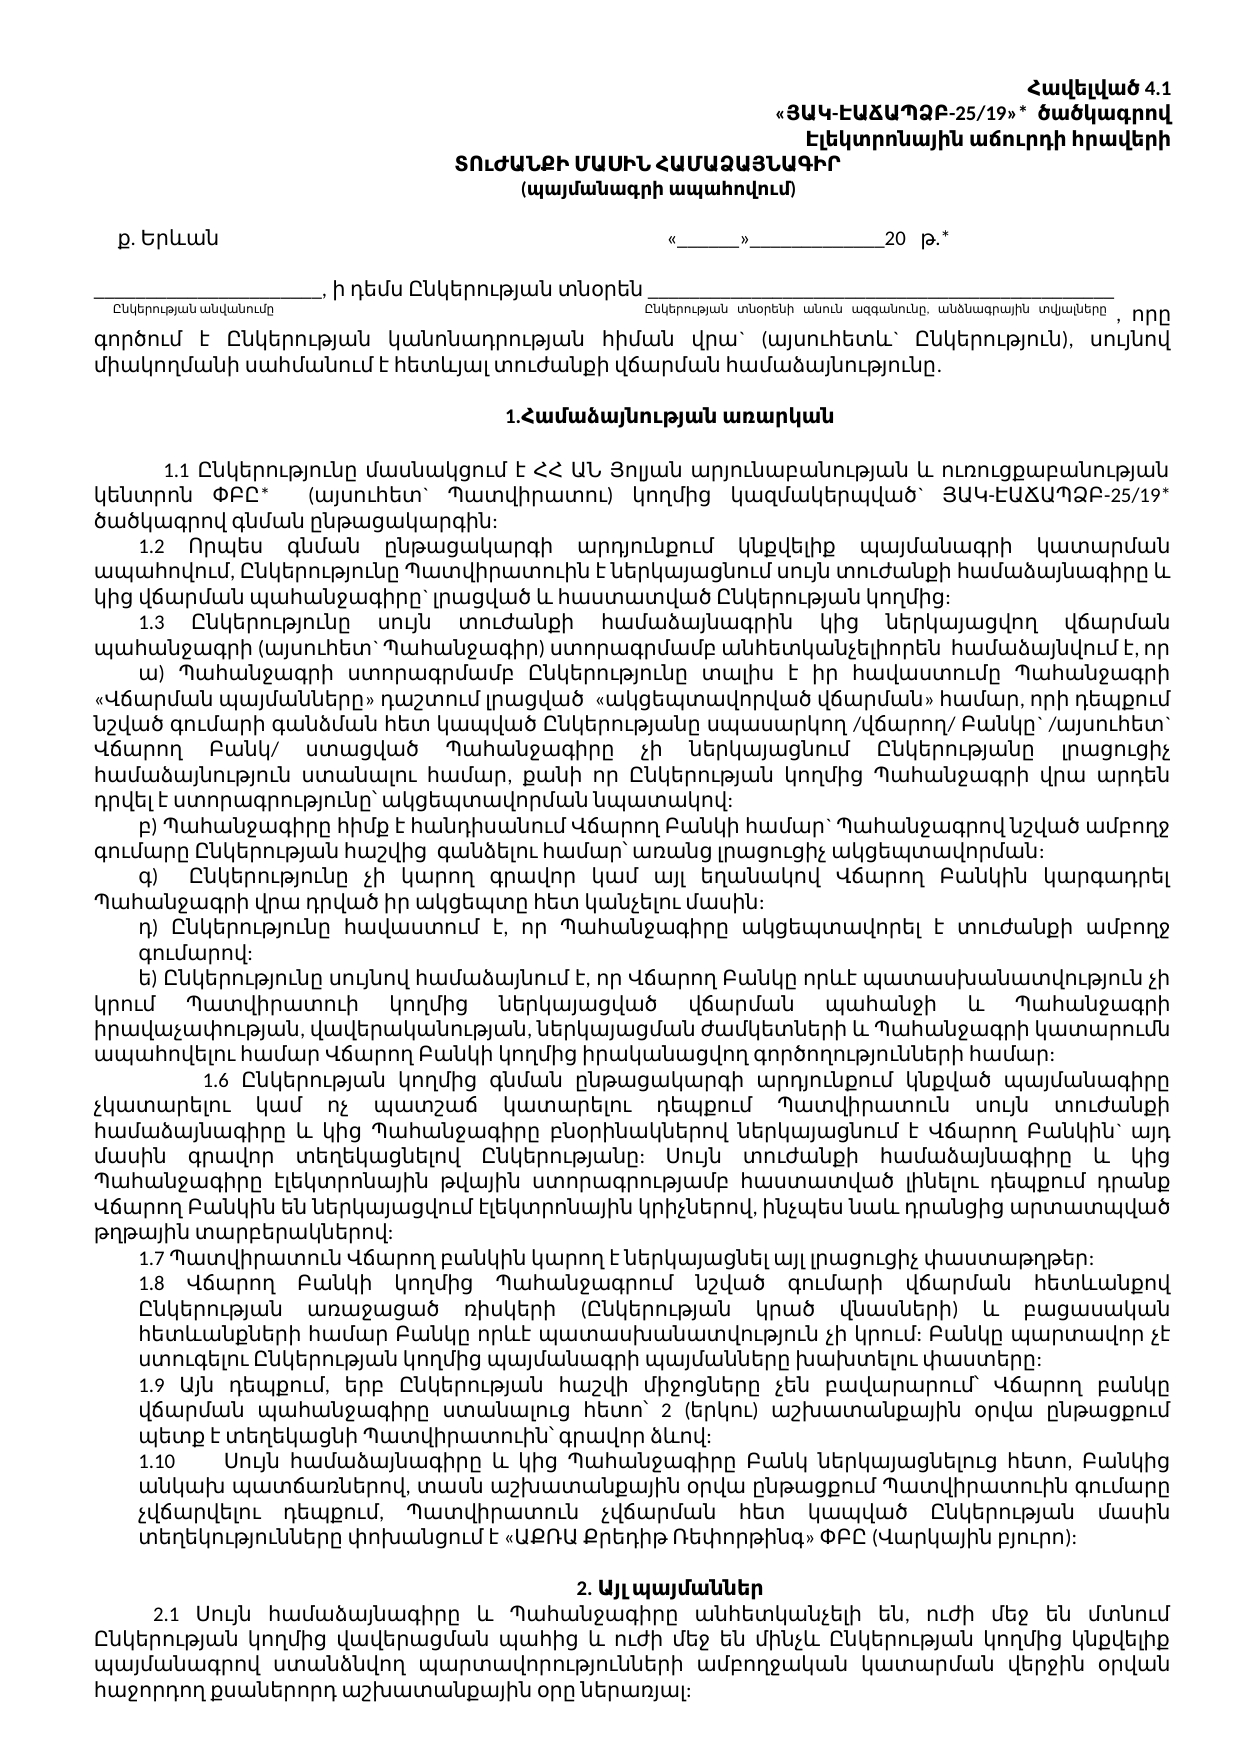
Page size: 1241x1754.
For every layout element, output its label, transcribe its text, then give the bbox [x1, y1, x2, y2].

text դ) Ընկերությունը հավաստում է, որ Պահանջագիրը ակցեպտավորել է տուժանքի ամբողջ գումարով: [138, 914, 1171, 965]
text ե) Ընկերությունը սույնով համաձայնում է, որ Վճարող Բանկը որևէ պատասխանատվություն չի կրում Պատվիրատուի կողմից ներկայացված վճարման պահանջի և Պահանջագրի իրավաչափության, վավերականության, ներկայացման ժամկետների և Պահանջագրի կատարումն ապահովելու համար Վճարող Բանկի կողմից իրականացվող գործողությունների համար: [94, 965, 1171, 1067]
text ա) Պահանջագրի ստորագրմամբ Ընկերությունը տալիս է իր հավաստումը Պահանջագրի «Վճարման պայմանները» դաշտում լրացված «ակցեպտավորված վճարման» համար, որի դեպքում նշված գումարի գանձման հետ կապված Ընկերությանը սպասարկող /վճարող/ Բանկը` /այսուհետ` Վճարող Բանկ/ ստացված Պահանջագիրը չի ներկայացնում Ընկերությանը լրացուցիչ համաձայնություն ստանալու համար, քանի որ Ընկերության կողմից Պահանջագրի վրա արդեն դրվել է ստորագրությունը՝ ակցեպտավորման նպատակով: [94, 660, 1171, 813]
text 1.10 Սույն համաձայնագիրը և կից Պահանջագիրը Բանկ ներկայացնելուց հետո, Բանկից անկախ պատճառներով, տասն աշխատանքային օրվա ընթացքում Պատվիրատուին գումարը չվճարվելու դեպքում, Պատվիրատուն չվճարման հետ կապված Ընկերության մասին տեղեկությունները փոխանցում է «ԱՔՌԱ Քրեդիթ Ռեփորթինգ» ՓԲԸ (Վարկային բյուրո): [138, 1448, 1171, 1550]
text 2. Այլ պայմաններ [169, 1575, 1171, 1601]
text 1.Համաձայնության առարկան [169, 403, 1171, 428]
text 1.3 Ընկերությունը սույն տուժանքի համաձայնագրին կից ներկայացվող վճարման պահանջագրի (այսուհետ` Պահանջագիր) ստորագրմամբ անհետկանչելիորեն համաձայնվում է, որ [94, 609, 1171, 660]
text Էլեկտրոնային աճուրդի հրավերի [94, 126, 1171, 151]
text Հավելված 4.1 [94, 75, 1171, 100]
text 1.1 Ընկերությունը մասնակցում է ՀՀ ԱՆ Յոլյան արյունաբանության և ուռուցքաբանության կենտրոն ՓԲԸ* (այսուհետ` Պատվիրատու) կողմից կազմակերպված` ՅԱԿ-ԷԱՃԱՊՁԲ-25/19* ծածկագրով գնման ընթացակարգին: [94, 457, 1171, 533]
text բ) Պահանջագիրը հիմք է հանդիսանում Վճարող Բանկի համար` Պահանջագրով նշված ամբողջ գումարը Ընկերության հաշվից գանձելու համար՝ առանց լրացուցիչ ակցեպտավորման: [94, 813, 1171, 864]
text ք. Երևան «______»_____________20 թ.* [94, 225, 1171, 250]
text ______________________, ի դեմս Ընկերության տնօրեն _____________________________________________ [94, 276, 1171, 301]
text գ) Ընկերությունը չի կարող գրավոր կամ այլ եղանակով Վճարող Բանկին կարգադրել Պահանջագրի վրա դրված իր ակցեպտը հետ կանչելու մասին: [94, 864, 1171, 914]
text 1.7 Պատվիրատուն Վճարող բանկին կարող է ներկայացնել այլ լրացուցիչ փաստաթղթեր: [138, 1245, 1171, 1270]
text ՏՈւԺԱՆՔԻ ՄԱՍԻՆ ՀԱՄԱՁԱՅՆԱԳԻՐ [94, 151, 1171, 177]
text Ընկերության անվանումը Ընկերության տնօրենի անուն ազգանունը, անձնագրային տվյալները , որը գործում է Ընկերության կանոնադրության հիման վրա` (այսուհետև` Ընկերություն), սույնով միակողմանի սահմանում է հետևյալ տուժանքի վճարման համաձայնությունը. [94, 301, 1171, 377]
text 2.1 Սույն համաձայնագիրը և Պահանջագիրը անհետկանչելի են, ուժի մեջ են մտնում Ընկերության կողմից վավերացման պահից և ուժի մեջ են մինչև Ընկերության կողմից կնքվելիք պայմանագրով ստանձնվող պարտավորությունների ամբողջական կատարման վերջին օրվան հաջորդող քսաներորդ աշխատանքային օրը ներառյալ: [94, 1601, 1171, 1702]
text 1.8 Վճարող Բանկի կողմից Պահանջագրում նշված գումարի վճարման հետևանքով Ընկերության առաջացած ռիսկերի (Ընկերության կրած վնասների) և բացասական հետևանքների համար Բանկը որևէ պատասխանատվություն չի կրում: Բանկը պարտավոր չէ ստուգելու Ընկերության կողմից պայմանագրի պայմանները խախտելու փաստերը: [138, 1270, 1171, 1372]
text «ՅԱԿ-ԷԱՃԱՊՁԲ-25/19»* ծածկագրով [94, 100, 1171, 126]
text (պայմանագրի ապահովում) [94, 177, 1171, 199]
text 1.9 Այն դեպքում, երբ Ընկերության հաշվի միջոցները չեն բավարարում՝ Վճարող բանկը վճարման պահանջագիրը ստանալուց հետո՝ 2 (երկու) աշխատանքային օրվա ընթացքում պետք է տեղեկացնի Պատվիրատուին՝ գրավոր ձևով: [138, 1372, 1171, 1448]
text 1.6 Ընկերության կողմից գնման ընթացակարգի արդյունքում կնքված պայմանագիրը չկատարելու կամ ոչ պատշաճ կատարելու դեպքում Պատվիրատուն սույն տուժանքի համաձայնագիրը և կից Պահանջագիրը բնօրինակներով ներկայացնում է Վճարող Բանկին` այդ մասին գրավոր տեղեկացնելով Ընկերությանը: Սույն տուժանքի համաձայնագիրը և կից Պահանջագիրը էլեկտրոնային թվային ստորագրությամբ հաստատված լինելու դեպքում դրանք Վճարող Բանկին են ներկայացվում էլեկտրոնային կրիչներով, ինչպես նաև դրանցից արտատպված թղթային տարբերակներով: [94, 1067, 1171, 1245]
text 1.2 Որպես գնման ընթացակարգի արդյունքում կնքվելիք պայմանագրի կատարման ապահովում, Ընկերությունը Պատվիրատուին է ներկայացնում սույն տուժանքի համաձայնագիրը և կից վճարման պահանջագիրը` լրացված և հաստատված Ընկերության կողմից: [94, 533, 1171, 609]
